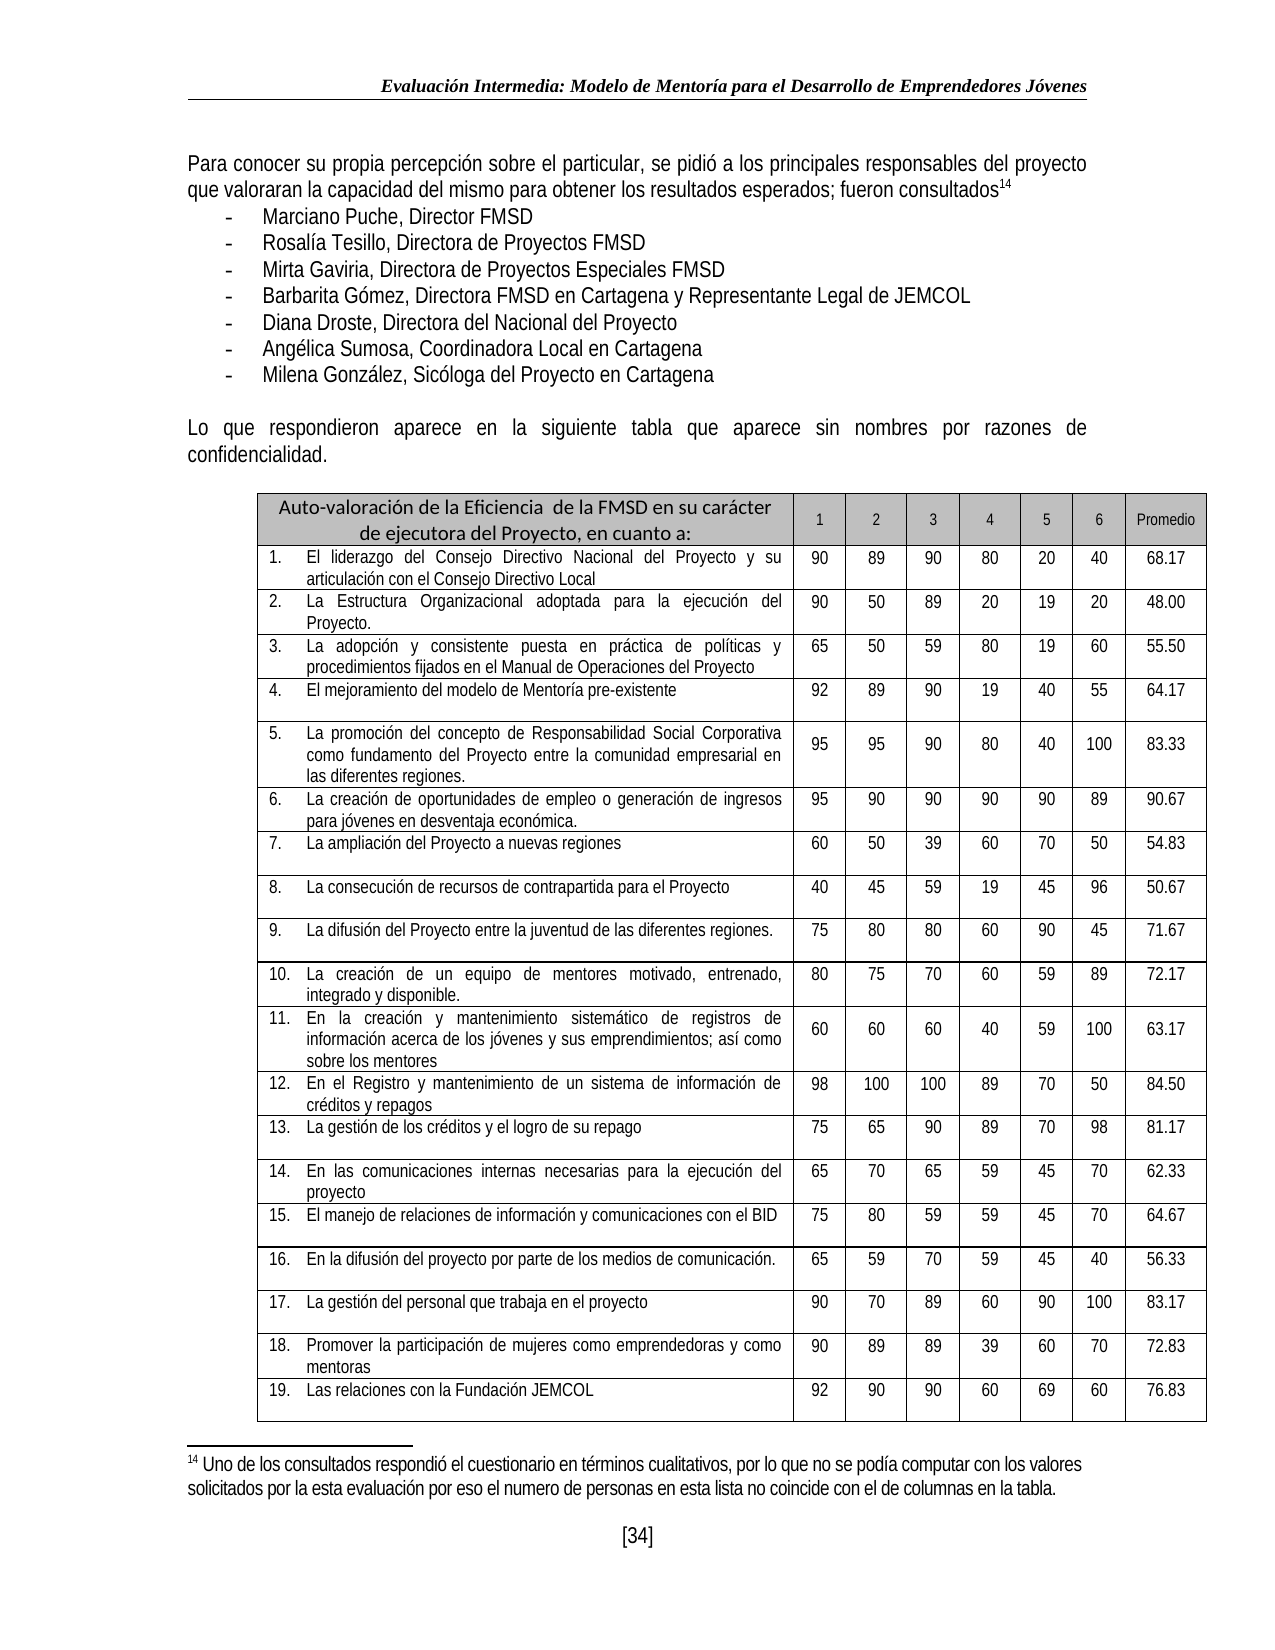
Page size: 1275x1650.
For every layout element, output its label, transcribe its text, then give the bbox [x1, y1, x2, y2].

table_cell 80 [846, 1204, 906, 1246]
list Milena González, Sicóloga del Proyecto en Cartagena [225, 361, 1087, 388]
table_cell 59 [846, 1248, 906, 1290]
table_cell 55.50 [1126, 635, 1206, 678]
table_cell 95 [794, 722, 845, 787]
table_cell La creación de oportunidades de empleo o generación de ingresos para jóvenes en desventaja económica. [258, 788, 793, 831]
table_cell 90.67 [1126, 788, 1206, 831]
table_cell 50 [1073, 832, 1125, 874]
table_cell 40 [960, 1007, 1020, 1071]
table_cell 100 [1073, 1291, 1125, 1333]
table_header 1 [794, 494, 845, 545]
table_cell 90 [907, 722, 959, 787]
table_cell 63.17 [1126, 1007, 1206, 1071]
table_cell 90 [907, 679, 959, 721]
table_cell La promoción del concepto de Responsabilidad Social Corporativa como fundamento del Proyecto entre la comunidad empresarial en las diferentes regiones. [258, 722, 793, 787]
table_cell 70 [1021, 1072, 1072, 1115]
table_cell 75 [794, 919, 845, 961]
table_cell 60 [960, 963, 1020, 1006]
table_cell 48.00 [1126, 590, 1206, 633]
list Barbarita Gómez, Directora FMSD en Cartagena y Representante Legal de JEMCOL [225, 282, 1087, 308]
table_cell 54.83 [1126, 832, 1206, 874]
table_header 2 [846, 494, 906, 545]
table_cell 59 [907, 1204, 959, 1246]
table_cell 45 [1021, 1160, 1072, 1203]
table_cell 95 [794, 788, 845, 831]
table_cell 45 [1021, 876, 1072, 918]
table_cell La gestión del personal que trabaja en el proyecto [258, 1291, 793, 1333]
table_cell 59 [1021, 963, 1072, 1006]
table_header 3 [907, 494, 959, 545]
table_cell 90 [846, 1379, 906, 1421]
table_cell 59 [960, 1248, 1020, 1290]
table_cell 89 [1073, 788, 1125, 831]
table_cell 100 [907, 1072, 959, 1115]
table_cell 60 [794, 1007, 845, 1071]
table_cell 90 [1021, 919, 1072, 961]
table_cell 96 [1073, 876, 1125, 918]
table_cell 65 [846, 1116, 906, 1159]
table_cell 90 [1021, 788, 1072, 831]
table_cell 60 [846, 1007, 906, 1071]
table_cell 60 [1073, 1379, 1125, 1421]
table_cell 45 [1021, 1204, 1072, 1246]
table_cell 60 [960, 1379, 1020, 1421]
table_cell 59 [907, 876, 959, 918]
table_header 6 [1073, 494, 1125, 545]
table_cell 90 [907, 546, 959, 589]
table_cell 100 [1073, 1007, 1125, 1071]
table_cell La difusión del Proyecto entre la juventud de las diferentes regiones. [258, 919, 793, 961]
table_cell 90 [846, 788, 906, 831]
table_cell 60 [1021, 1334, 1072, 1377]
table_cell 69 [1021, 1379, 1072, 1421]
table_cell En el Registro y mantenimiento de un sistema de información de créditos y repagos [258, 1072, 793, 1115]
table_cell 70 [1073, 1204, 1125, 1246]
table_cell 65 [794, 1248, 845, 1290]
table_cell 89 [907, 590, 959, 633]
table_cell 19 [960, 876, 1020, 918]
table_cell 75 [794, 1204, 845, 1246]
table_cell Las relaciones con la Fundación JEMCOL [258, 1379, 793, 1421]
table_cell El mejoramiento del modelo de Mentoría pre-existente [258, 679, 793, 721]
table_cell 98 [1073, 1116, 1125, 1159]
list Rosalía Tesillo, Directora de Proyectos FMSD [225, 229, 1087, 256]
table_cell 65 [907, 1160, 959, 1203]
table_cell 70 [1021, 832, 1072, 874]
table_cell 80 [960, 635, 1020, 678]
table_cell 59 [1021, 1007, 1072, 1071]
list Marciano Puche, Director FMSD [225, 203, 1087, 229]
table_cell 50 [846, 590, 906, 633]
table_cell Promover la participación de mujeres como emprendedoras y como mentoras [258, 1334, 793, 1377]
table_cell 89 [846, 679, 906, 721]
table_cell 50.67 [1126, 876, 1206, 918]
table_cell 50 [846, 832, 906, 874]
table_cell 60 [960, 919, 1020, 961]
table_cell 70 [907, 963, 959, 1006]
table_cell 80 [846, 919, 906, 961]
table_cell 40 [794, 876, 845, 918]
table_cell 89 [960, 1072, 1020, 1115]
table_cell 72.17 [1126, 963, 1206, 1006]
list Mirta Gaviria, Directora de Proyectos Especiales FMSD [225, 256, 1087, 282]
table_cell 19 [960, 679, 1020, 721]
table_cell 80 [960, 722, 1020, 787]
table_cell 70 [1073, 1334, 1125, 1377]
table_cell 40 [1073, 546, 1125, 589]
table_cell 90 [907, 1116, 959, 1159]
table_cell 70 [846, 1291, 906, 1333]
table_cell 45 [1021, 1248, 1072, 1290]
table_cell 45 [846, 876, 906, 918]
table_cell 40 [1021, 722, 1072, 787]
table_header 5 [1021, 494, 1072, 545]
table_cell 90 [794, 546, 845, 589]
table_cell La ampliación del Proyecto a nuevas regiones [258, 832, 793, 874]
table_cell 90 [794, 590, 845, 633]
table_cell 50 [846, 635, 906, 678]
table_cell La consecución de recursos de contrapartida para el Proyecto [258, 876, 793, 918]
table_cell 92 [794, 679, 845, 721]
table_cell La Estructura Organizacional adoptada para la ejecución del Proyecto. [258, 590, 793, 633]
table_cell 20 [1073, 590, 1125, 633]
table_header Auto-valoración de la Eficiencia de la FMSD en su carácter de ejecutora del Proyecto, en cuanto a: [258, 494, 793, 545]
table_cell 56.33 [1126, 1248, 1206, 1290]
table_cell 80 [794, 963, 845, 1006]
table_cell 89 [1073, 963, 1125, 1006]
table_cell 90 [794, 1291, 845, 1333]
table_cell 90 [907, 1379, 959, 1421]
table_cell 70 [1021, 1116, 1072, 1159]
table_cell 89 [907, 1291, 959, 1333]
table_cell 50 [1073, 1072, 1125, 1115]
table_cell 70 [846, 1160, 906, 1203]
table_cell 100 [1073, 722, 1125, 787]
table_cell 39 [960, 1334, 1020, 1377]
table_cell 55 [1073, 679, 1125, 721]
table_cell 80 [907, 919, 959, 961]
table_cell 39 [907, 832, 959, 874]
table_cell 90 [1021, 1291, 1072, 1333]
table_cell 64.17 [1126, 679, 1206, 721]
table_cell 89 [846, 546, 906, 589]
table_cell El liderazgo del Consejo Directivo Nacional del Proyecto y su articulación con el Consejo Directivo Local [258, 546, 793, 589]
table_cell El manejo de relaciones de información y comunicaciones con el BID [258, 1204, 793, 1246]
table_header Promedio [1126, 494, 1206, 545]
table_cell 84.50 [1126, 1072, 1206, 1115]
table_cell 60 [794, 832, 845, 874]
list Angélica Sumosa, Coordinadora Local en Cartagena [225, 335, 1087, 361]
table_cell 19 [1021, 590, 1072, 633]
text Lo que respondieron aparece en la siguiente tabla que aparece sin nombres por razones de confidencialidad. [187, 414, 1087, 467]
table_cell 59 [960, 1204, 1020, 1246]
table_cell 40 [1073, 1248, 1125, 1290]
table_cell 64.67 [1126, 1204, 1206, 1246]
table_cell 19 [1021, 635, 1072, 678]
table_cell 100 [846, 1072, 906, 1115]
table_cell 89 [960, 1116, 1020, 1159]
list Diana Droste, Directora del Nacional del Proyecto [225, 308, 1087, 335]
table_cell En la creación y mantenimiento sistemático de registros de información acerca de los jóvenes y sus emprendimientos; así como sobre los mentores [258, 1007, 793, 1071]
table_cell 80 [960, 546, 1020, 589]
table_cell 20 [960, 590, 1020, 633]
table_cell 89 [846, 1334, 906, 1377]
table_cell 83.33 [1126, 722, 1206, 787]
table_cell 70 [907, 1248, 959, 1290]
table_cell 90 [794, 1334, 845, 1377]
table_cell 72.83 [1126, 1334, 1206, 1377]
table_cell 75 [794, 1116, 845, 1159]
table_cell 60 [960, 832, 1020, 874]
table_cell 68.17 [1126, 546, 1206, 589]
table_cell 20 [1021, 546, 1072, 589]
table_cell En las comunicaciones internas necesarias para la ejecución del proyecto [258, 1160, 793, 1203]
table_cell 62.33 [1126, 1160, 1206, 1203]
table_cell 75 [846, 963, 906, 1006]
table_cell 59 [960, 1160, 1020, 1203]
table_cell En la difusión del proyecto por parte de los medios de comunicación. [258, 1248, 793, 1290]
table_cell 89 [907, 1334, 959, 1377]
text Para conocer su propia percepción sobre el particular, se pidió a los principales responsables del proyecto que valoraran la capacidad del mismo para obtener los resultados esperados; fueron consultados [187, 150, 1087, 203]
table_cell 81.17 [1126, 1116, 1206, 1159]
table_cell 60 [1073, 635, 1125, 678]
table_header 4 [960, 494, 1020, 545]
table_cell 59 [907, 635, 959, 678]
table_cell La gestión de los créditos y el logro de su repago [258, 1116, 793, 1159]
table_cell La adopción y consistente puesta en práctica de políticas y procedimientos fijados en el Manual de Operaciones del Proyecto [258, 635, 793, 678]
table_cell 70 [1073, 1160, 1125, 1203]
table_cell 45 [1073, 919, 1125, 961]
table_cell 65 [794, 1160, 845, 1203]
table_cell 76.83 [1126, 1379, 1206, 1421]
table_cell 40 [1021, 679, 1072, 721]
table_cell La creación de un equipo de mentores motivado, entrenado, integrado y disponible. [258, 963, 793, 1006]
table_cell 60 [907, 1007, 959, 1071]
table_cell 92 [794, 1379, 845, 1421]
table_cell 60 [960, 1291, 1020, 1333]
table_cell 98 [794, 1072, 845, 1115]
table_cell 83.17 [1126, 1291, 1206, 1333]
table_cell 71.67 [1126, 919, 1206, 961]
table_cell 95 [846, 722, 906, 787]
table_cell 90 [907, 788, 959, 831]
table_cell 90 [960, 788, 1020, 831]
table_cell 65 [794, 635, 845, 678]
